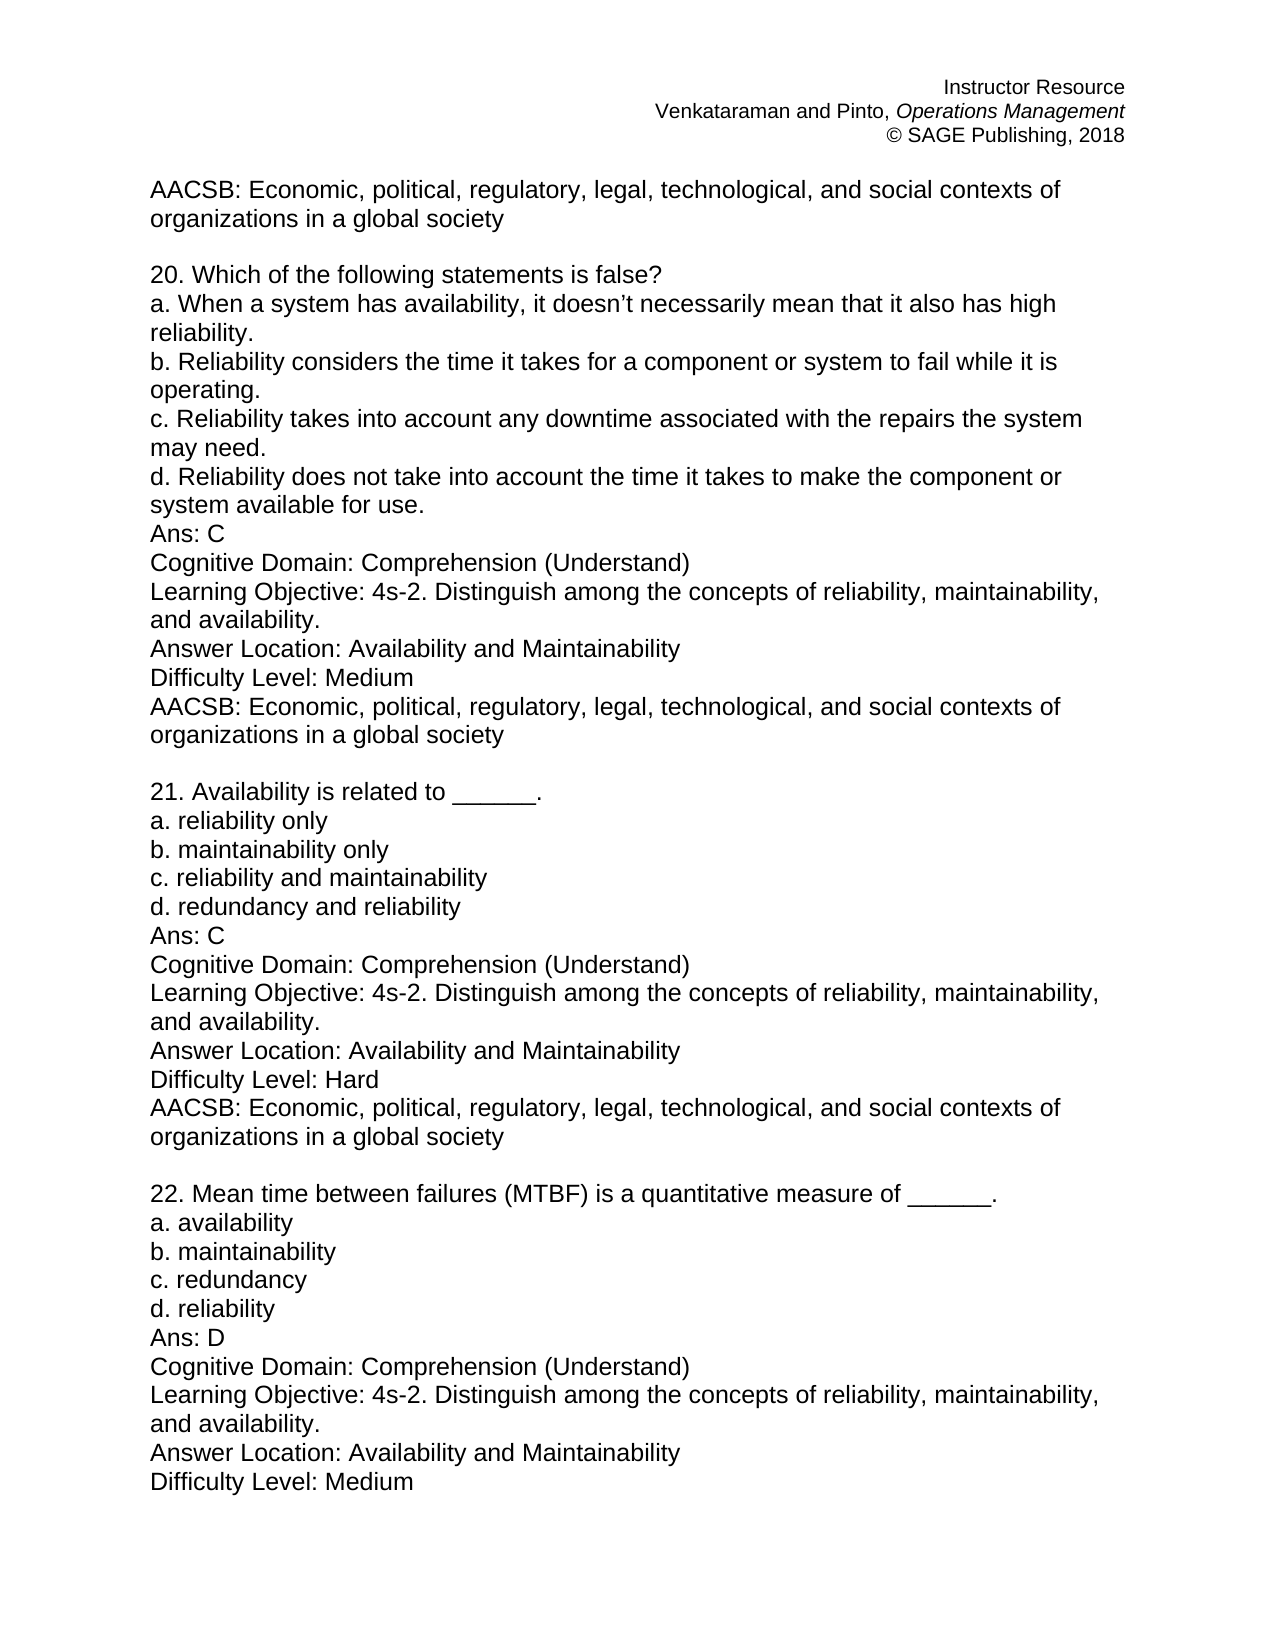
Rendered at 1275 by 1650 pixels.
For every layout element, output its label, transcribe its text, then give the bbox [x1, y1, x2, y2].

text Difficulty Level: Hard [150, 1065, 1125, 1093]
text 21. Availability is related to ______. [150, 777, 1125, 806]
text Answer Location: Availability and Maintainability [150, 1438, 1125, 1466]
text Learning Objective: 4s-2. Distinguish among the concepts of reliability, maintainability, and availability. [150, 577, 1125, 634]
text Ans: D [150, 1323, 1125, 1351]
text Learning Objective: 4s-2. Distinguish among the concepts of reliability, maintainability, and availability. [150, 1380, 1125, 1438]
text Answer Location: Availability and Maintainability [150, 1036, 1125, 1065]
text a. reliability only [150, 806, 1125, 835]
text b. maintainability [150, 1236, 1125, 1265]
text b. Reliability considers the time it takes for a component or system to fail while it is operating. [150, 347, 1125, 404]
text Ans: C [150, 921, 1125, 950]
text Cognitive Domain: Comprehension (Understand) [150, 1351, 1125, 1380]
text d. redundancy and reliability [150, 892, 1125, 921]
text Ans: C [150, 519, 1125, 548]
text d. Reliability does not take into account the time it takes to make the component or system available for use. [150, 462, 1125, 519]
text Cognitive Domain: Comprehension (Understand) [150, 548, 1125, 577]
text Answer Location: Availability and Maintainability [150, 634, 1125, 663]
text a. When a system has availability, it doesn’t necessarily mean that it also has high reliability. [150, 289, 1125, 347]
text AACSB: Economic, political, regulatory, legal, technological, and social contexts of organizations in a global society [150, 175, 1125, 232]
text 20. Which of the following statements is false? [150, 260, 1125, 289]
text Learning Objective: 4s-2. Distinguish among the concepts of reliability, maintainability, and availability. [150, 978, 1125, 1036]
text b. maintainability only [150, 835, 1125, 863]
text AACSB: Economic, political, regulatory, legal, technological, and social contexts of organizations in a global society [150, 692, 1125, 749]
text c. Reliability takes into account any downtime associated with the repairs the system may need. [150, 404, 1125, 462]
text AACSB: Economic, political, regulatory, legal, technological, and social contexts of organizations in a global society [150, 1093, 1125, 1151]
text c. reliability and maintainability [150, 863, 1125, 892]
text Difficulty Level: Medium [150, 1466, 1125, 1495]
text Difficulty Level: Medium [150, 663, 1125, 692]
text c. redundancy [150, 1265, 1125, 1294]
text d. reliability [150, 1294, 1125, 1323]
text Cognitive Domain: Comprehension (Understand) [150, 950, 1125, 978]
text a. availability [150, 1208, 1125, 1236]
text 22. Mean time between failures (MTBF) is a quantitative measure of ______. [150, 1179, 1125, 1208]
